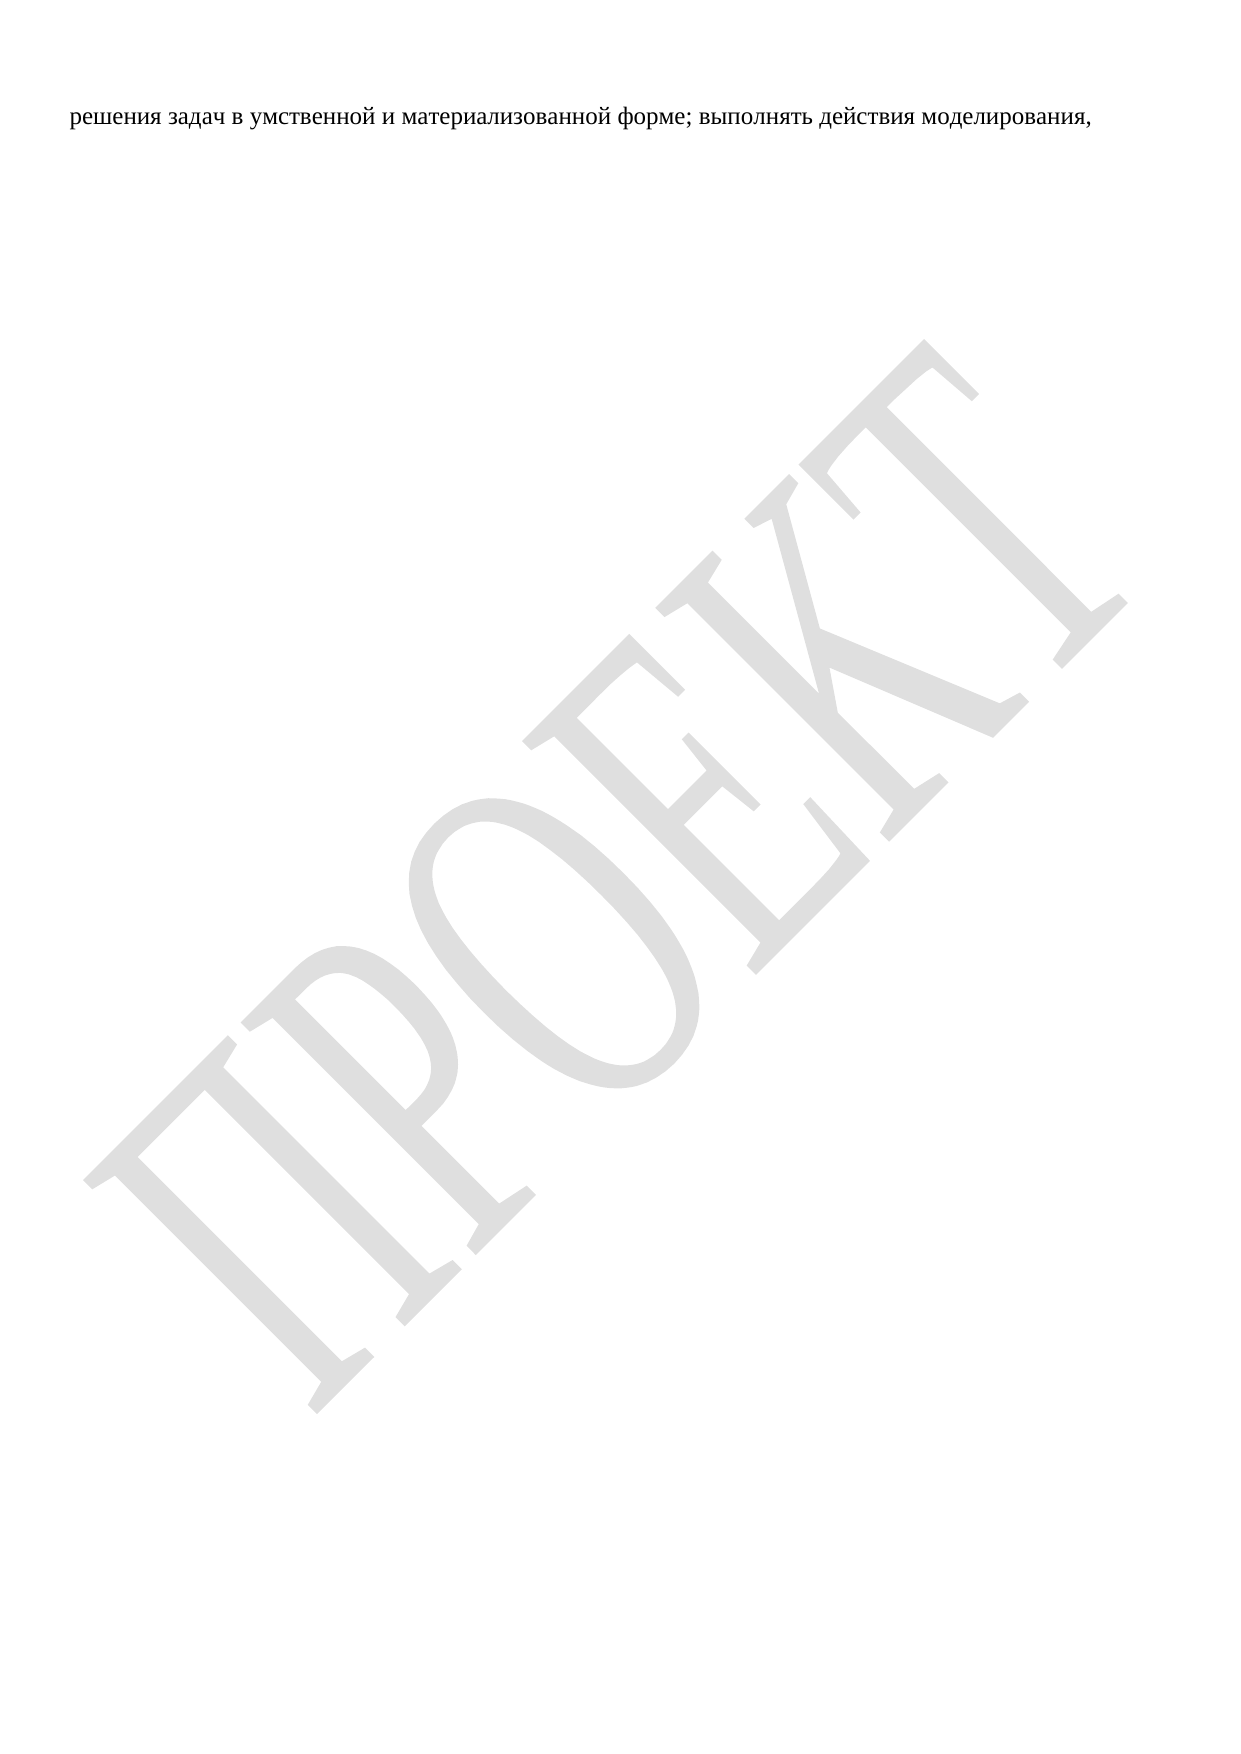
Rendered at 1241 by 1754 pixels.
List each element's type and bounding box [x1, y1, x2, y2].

text [69, 101, 1184, 130]
